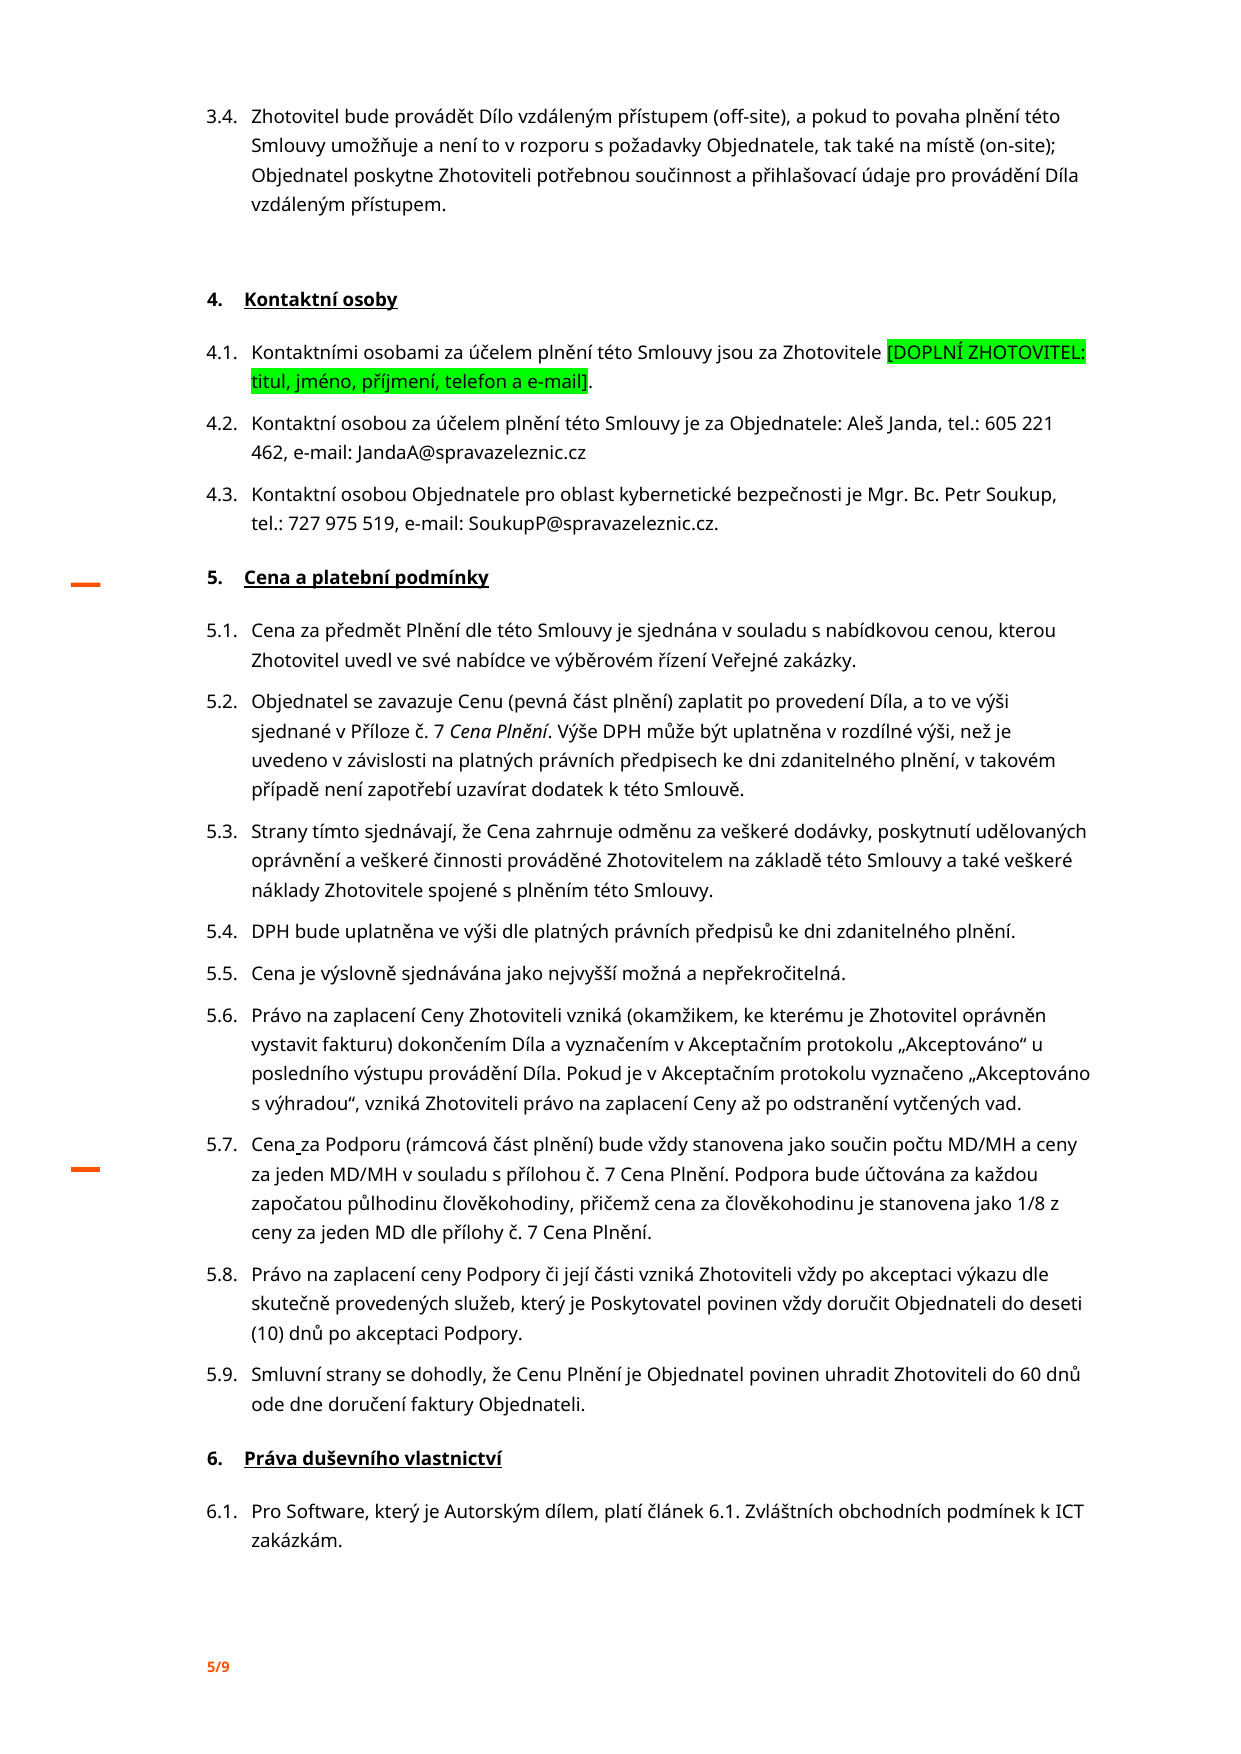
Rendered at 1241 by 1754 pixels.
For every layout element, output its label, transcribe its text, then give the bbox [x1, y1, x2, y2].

subtitle Strany tímto sjednávají, že Cena zahrnuje odměnu za veškeré dodávky, poskytnutí udělovaných oprávnění a veškeré činnosti prováděné Zhotovitelem na základě této Smlouvy a také veškeré náklady Zhotovitele spojené s plněním této Smlouvy. [206, 818, 1093, 902]
subtitle Cena je výslovně sjednávána jako nejvyšší možná a nepřekročitelná. [206, 960, 1093, 986]
subtitle Kontaktní osobou za účelem plnění této Smlouvy je za Objednatele: Aleš Janda, tel.: 605 221 462, e-mail: JandaA@spravazeleznic.cz [206, 410, 1093, 465]
subtitle Práva duševního vlastnictví [207, 1445, 1093, 1471]
subtitle Objednatel se zavazuje Cenu (pevná část plnění) zaplatit po provedení Díla, a to ve výši sjednané v Příloze č. 7 Cena Plnění. Výše DPH může být uplatněna v rozdílné výši, než je uvedeno v závislosti na platných právních předpisech ke dni zdanitelného plnění, v takovém případě není zapotřebí uzavírat dodatek k této Smlouvě. [206, 689, 1093, 802]
subtitle Cena za předmět Plnění dle této Smlouvy je sjednána v souladu s nabídkovou cenou, kterou Zhotovitel uvedl ve své nabídce ve výběrovém řízení Veřejné zakázky. [206, 618, 1093, 672]
subtitle Kontaktními osobami za účelem plnění této Smlouvy jsou za Zhotovitele [DOPLNÍ ZHOTOVITEL: titul, jméno, příjmení, telefon a e-mail]. [206, 339, 1093, 394]
subtitle Kontaktní osoby [207, 286, 1093, 312]
subtitle Cena a platební podmínky [207, 565, 1093, 590]
subtitle Kontaktní osobou Objednatele pro oblast kybernetické bezpečnosti je Mgr. Bc. Petr Soukup, tel.: 727 975 519, e-mail: SoukupP@spravazeleznic.cz. [206, 481, 1093, 536]
subtitle Právo na zaplacení ceny Podpory či její části vzniká Zhotoviteli vždy po akceptaci výkazu dle skutečně provedených služeb, který je Poskytovatel povinen vždy doručit Objednateli do deseti (10) dnů po akceptaci Podpory. [206, 1261, 1093, 1345]
subtitle Pro Software, který je Autorským dílem, platí článek 6.1. Zvláštních obchodních podmínek k ICT zakázkám. [206, 1498, 1093, 1553]
subtitle Cena za Podporu (rámcová část plnění) bude vždy stanovena jako součin počtu MD/MH a ceny za jeden MD/MH v souladu s přílohou č. 7 Cena Plnění. Podpora bude účtována za každou započatou půlhodinu člověkohodiny, přičemž cena za člověkohodinu je stanovena jako 1/8 z ceny za jeden MD dle přílohy č. 7 Cena Plnění. [206, 1132, 1093, 1245]
subtitle Smluvní strany se dohodly, že Cenu Plnění je Objednatel povinen uhradit Zhotoviteli do 60 dnů ode dne doručení faktury Objednateli. [206, 1362, 1093, 1416]
subtitle DPH bude uplatněna ve výši dle platných právních předpisů ke dni zdanitelného plnění. [206, 919, 1093, 944]
subtitle Zhotovitel bude provádět Dílo vzdáleným přístupem (off-site), a pokud to povaha plnění této Smlouvy umožňuje a není to v rozporu s požadavky Objednatele, tak také na místě (on-site); Objednatel poskytne Zhotoviteli potřebnou součinnost a přihlašovací údaje pro provádění Díla vzdáleným přístupem. [206, 103, 1093, 217]
subtitle Právo na zaplacení Ceny Zhotoviteli vzniká (okamžikem, ke kterému je Zhotovitel oprávněn vystavit fakturu) dokončením Díla a vyznačením v Akceptačním protokolu „Akceptováno“ u posledního výstupu provádění Díla. Pokud je v Akceptačním protokolu vyznačeno „Akceptováno s výhradou“, vzniká Zhotoviteli právo na zaplacení Ceny až po odstranění vytčených vad. [206, 1002, 1093, 1116]
